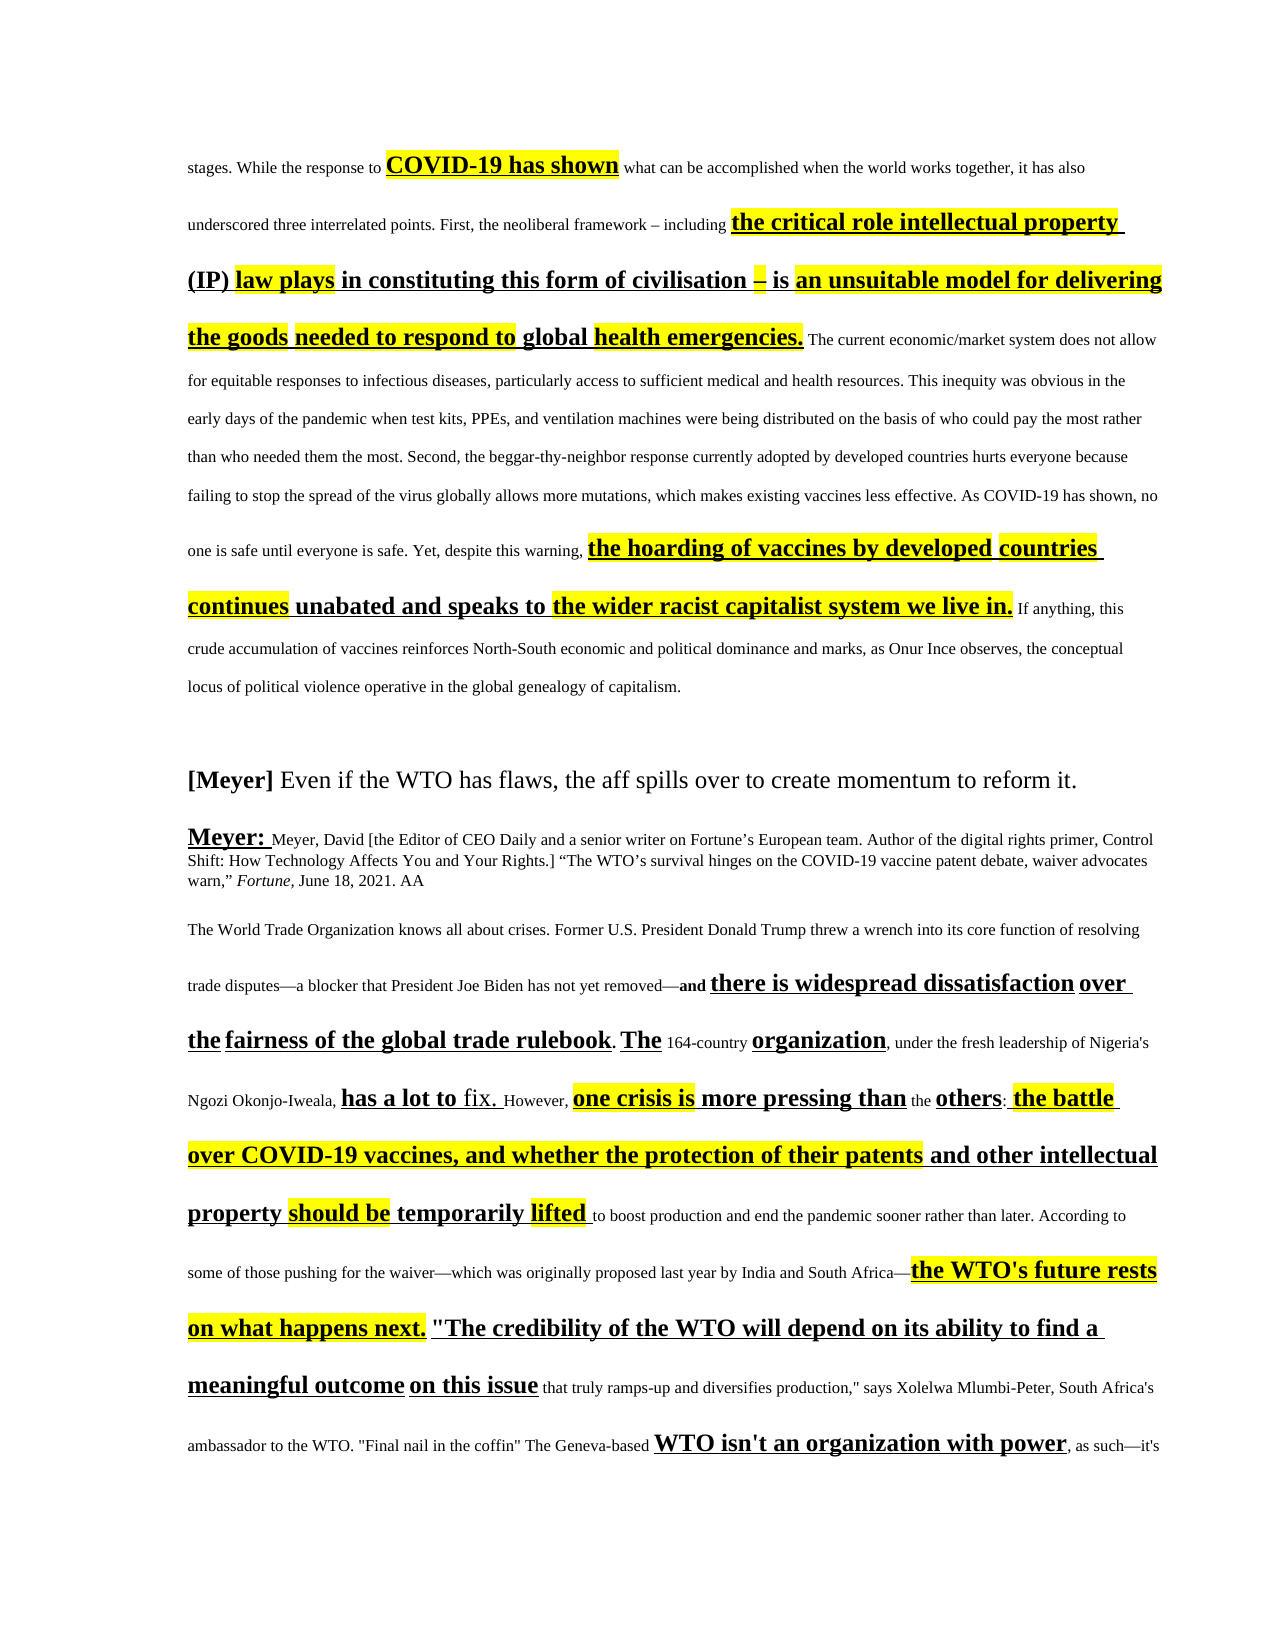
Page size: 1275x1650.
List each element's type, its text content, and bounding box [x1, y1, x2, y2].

text Meyer: Meyer, David [the Editor of CEO Daily and a senior writer on Fortune’s European team. Author of the digital rights primer, Control Shift: How Technology Affects You and Your Rights.] “The WTO’s survival hinges on the COVID-19 vaccine patent debate, waiver advocates warn,” Fortune, June 18, 2021. AA [187, 822, 1162, 889]
subtitle [Meyer] Even if the WTO has flaws, the aff spills over to create momentum to reform it. [187, 765, 1162, 794]
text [187, 920, 1162, 1457]
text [187, 150, 1162, 290]
